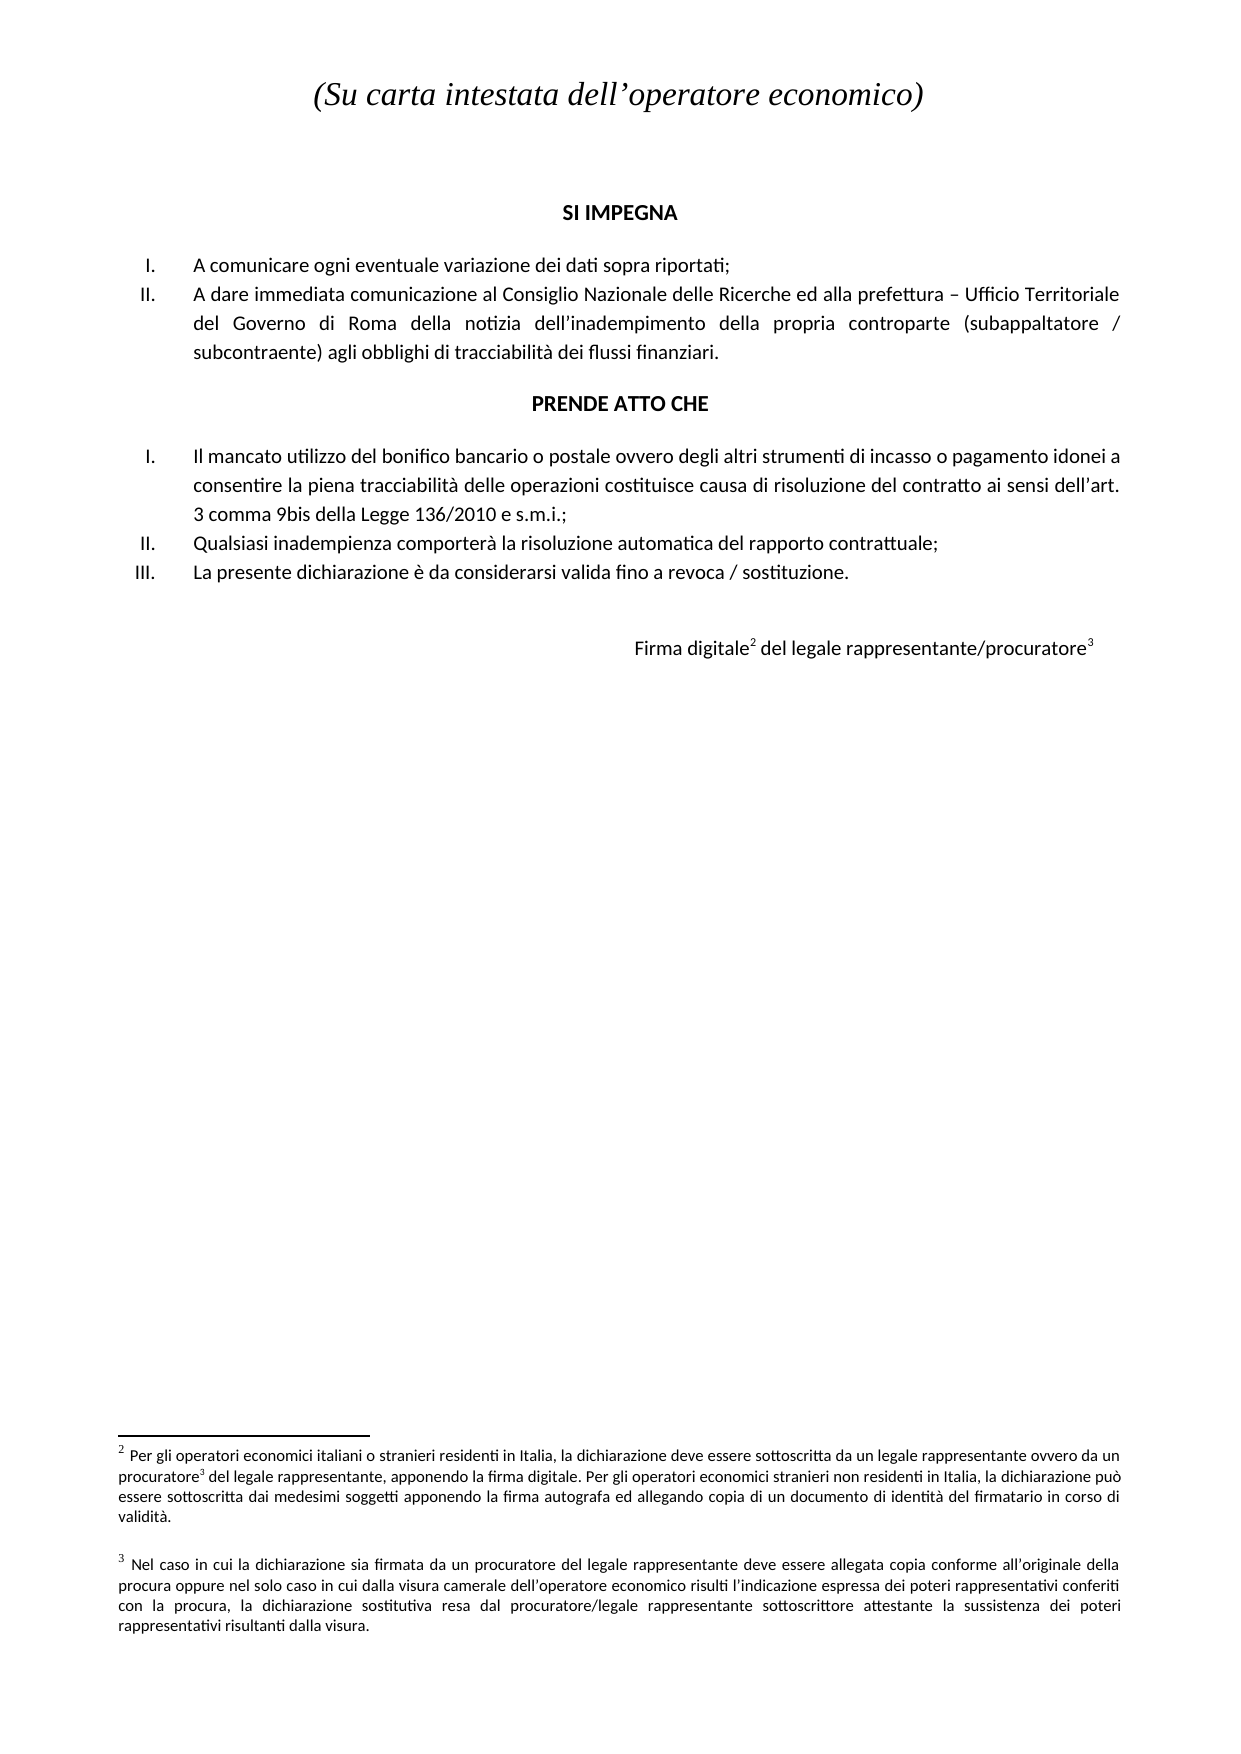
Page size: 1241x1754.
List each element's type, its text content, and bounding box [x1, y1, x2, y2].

list A dare immediata comunicazione al Consiglio Nazionale delle Ricerche ed alla prefettura – Ufficio Territoriale del Governo di Roma della notizia dell’inadempimento della propria controparte (subappaltatore / subcontraente) agli obblighi di tracciabilità dei flussi finanziari. [156, 281, 1122, 365]
text Firma digitale del legale rappresentante/procuratore [634, 635, 1122, 660]
list A comunicare ogni eventuale variazione dei dati sopra riportati; [156, 252, 1122, 277]
text SI IMPEGNA [118, 198, 1122, 226]
list Il mancato utilizzo del bonifico bancario o postale ovvero degli altri strumenti di incasso o pagamento idonei a consentire la piena tracciabilità delle operazioni costituisce causa di risoluzione del contratto ai sensi dell’art. 3 comma 9bis della Legge 136/2010 e s.m.i.; [156, 443, 1122, 527]
list Qualsiasi inadempienza comporterà la risoluzione automatica del rapporto contrattuale; [156, 530, 1122, 556]
text PRENDE ATTO CHE [118, 389, 1122, 417]
list La presente dichiarazione è da considerarsi valida fino a revoca / sostituzione. [156, 559, 1122, 585]
